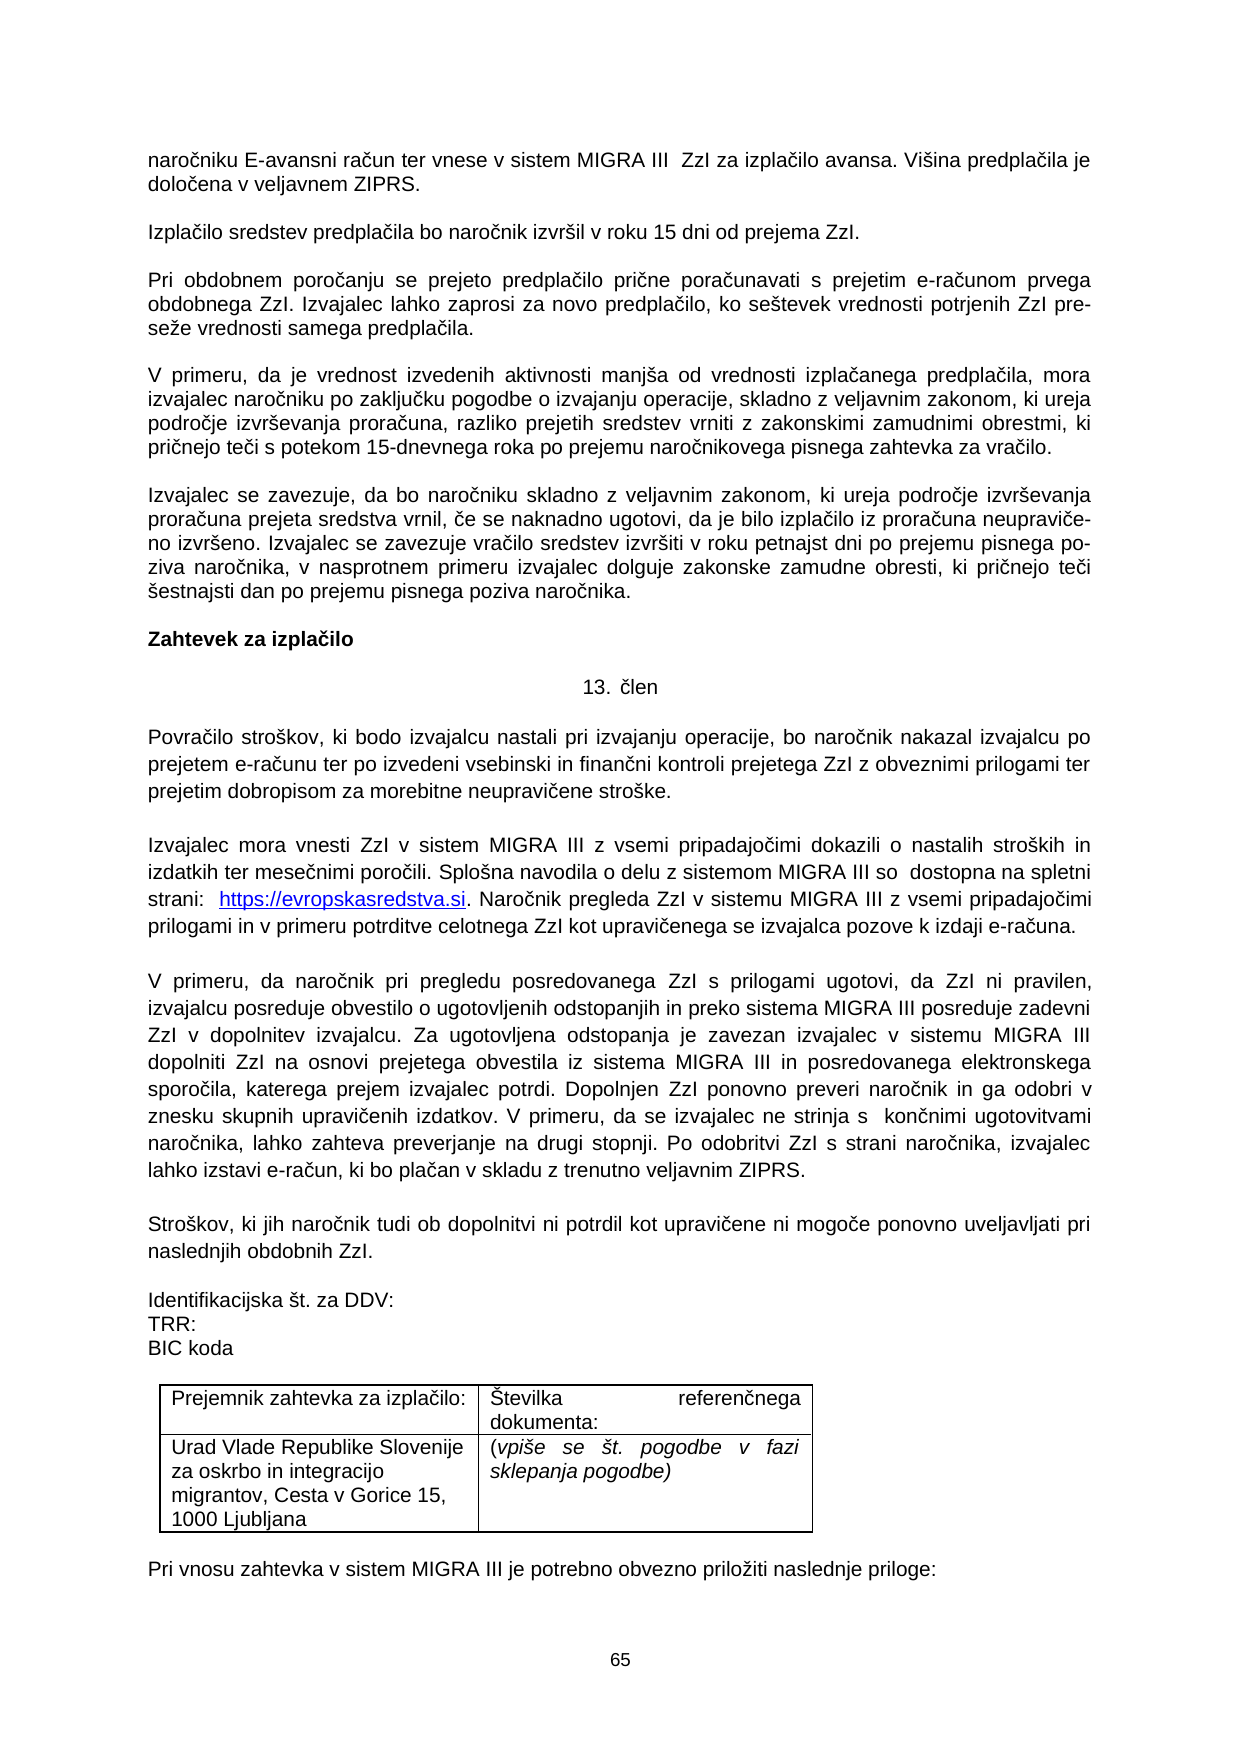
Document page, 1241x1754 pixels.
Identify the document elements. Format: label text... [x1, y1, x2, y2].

table_cell (vpiše se št. pogodbe v fazi sklepanja pogodbe) [479, 1434, 812, 1531]
table_header Številka referenčnega dokumenta: [479, 1386, 812, 1434]
text V primeru, da je vrednost izvedenih aktivnosti manjša od vrednosti izplačanega predplačila, mora izvajalec naročniku po zaključku pogodbe o izvajanju operacije, skladno z veljavnim zakonom, ki ureja področje izvrševanja proračuna, razliko prejetih sredstev vrniti z zakonskimi zamudnimi obrestmi, ki pričnejo teči s potekom 15-dnevnega roka po prejemu naročnikovega pisnega zahtevka za vračilo. [148, 363, 1092, 459]
text Pri vnosu zahtevka v sistem MIGRA III je potrebno obvezno priložiti naslednje priloge: [148, 1557, 1092, 1581]
table_header Prejemnik zahtevka za izplačilo: [161, 1386, 478, 1434]
text TRR: [148, 1312, 1092, 1336]
list člen [148, 675, 1092, 699]
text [148, 148, 1092, 196]
text Identifikacijska št. za DDV: [148, 1288, 1092, 1312]
text Izvajalec mora vnesti ZzI v sistem MIGRA III z vsemi pripadajočimi dokazili o nastalih stroških in izdatkih ter mesečnimi poročili. Splošna navodila o delu z sistemom MIGRA III so dostopna na spletni strani: https://evropskasredstva.si. Naročnik pregleda ZzI v sistemu MIGRA III z vsemi pripadajočimi prilogami in v primeru potrditve celotnega ZzI kot upravičenega se izvajalca pozove k izdaji e-računa. [148, 831, 1092, 939]
text Povračilo stroškov, ki bodo izvajalcu nastali pri izvajanju operacije, bo naročnik nakazal izvajalcu po prejetem e-računu ter po izvedeni vsebinski in finančni kontroli prejetega ZzI z obveznimi prilogami ter prejetim dobropisom za morebitne neupravičene stroške. [148, 723, 1092, 804]
text V primeru, da naročnik pri pregledu posredovanega ZzI s prilogami ugotovi, da ZzI ni pravilen, izvajalcu posreduje obvestilo o ugotovljenih odstopanjih in preko sistema MIGRA III posreduje zadevni ZzI v dopolnitev izvajalcu. Za ugotovljena odstopanja je zavezan izvajalec v sistemu MIGRA III dopolniti ZzI na osnovi prejetega obvestila iz sistema MIGRA III in posredovanega elektronskega sporočila, katerega prejem izvajalec potrdi. Dopolnjen ZzI ponovno preveri naročnik in ga odobri v znesku skupnih upravičenih izdatkov. V primeru, da se izvajalec ne strinja s končnimi ugotovitvami naročnika, lahko zahteva preverjanje na drugi stopnji. Po odobritvi ZzI s strani naročnika, izvajalec lahko izstavi e-račun, ki bo plačan v skladu z trenutno veljavnim ZIPRS. [148, 966, 1092, 1183]
text Stroškov, ki jih naročnik tudi ob dopolnitvi ni potrdil kot upravičene ni mogoče ponovno uveljavljati pri naslednjih obdobnih ZzI. [148, 1210, 1092, 1264]
text BIC koda [148, 1336, 1092, 1360]
text Pri obdobnem poročanju se prejeto predplačilo prične poračunavati s prejetim e-računom prvega obdobnega ZzI. Izvajalec lahko zaprosi za novo predplačilo, ko seštevek vrednosti potrjenih ZzI pre-seže vrednosti samega predplačila. [148, 267, 1092, 339]
table_cell Urad Vlade Republike Slovenije za oskrbo in integracijo migrantov, Cesta v Gorice 15, 1000 Ljubljana [161, 1435, 478, 1531]
text Izplačilo sredstev predplačila bo naročnik izvršil v roku 15 dni od prejema ZzI. [148, 219, 1092, 243]
text Zahtevek za izplačilo [148, 627, 1092, 651]
text Izvajalec se zavezuje, da bo naročniku skladno z veljavnim zakonom, ki ureja področje izvrševanja proračuna prejeta sredstva vrnil, če se naknadno ugotovi, da je bilo izplačilo iz proračuna neupraviče-no izvršeno. Izvajalec se zavezuje vračilo sredstev izvršiti v roku petnajst dni po prejemu pisnega po-ziva naročnika, v nasprotnem primeru izvajalec dolguje zakonske zamudne obresti, ki pričnejo teči šestnajsti dan po prejemu pisnega poziva naročnika. [148, 483, 1092, 603]
